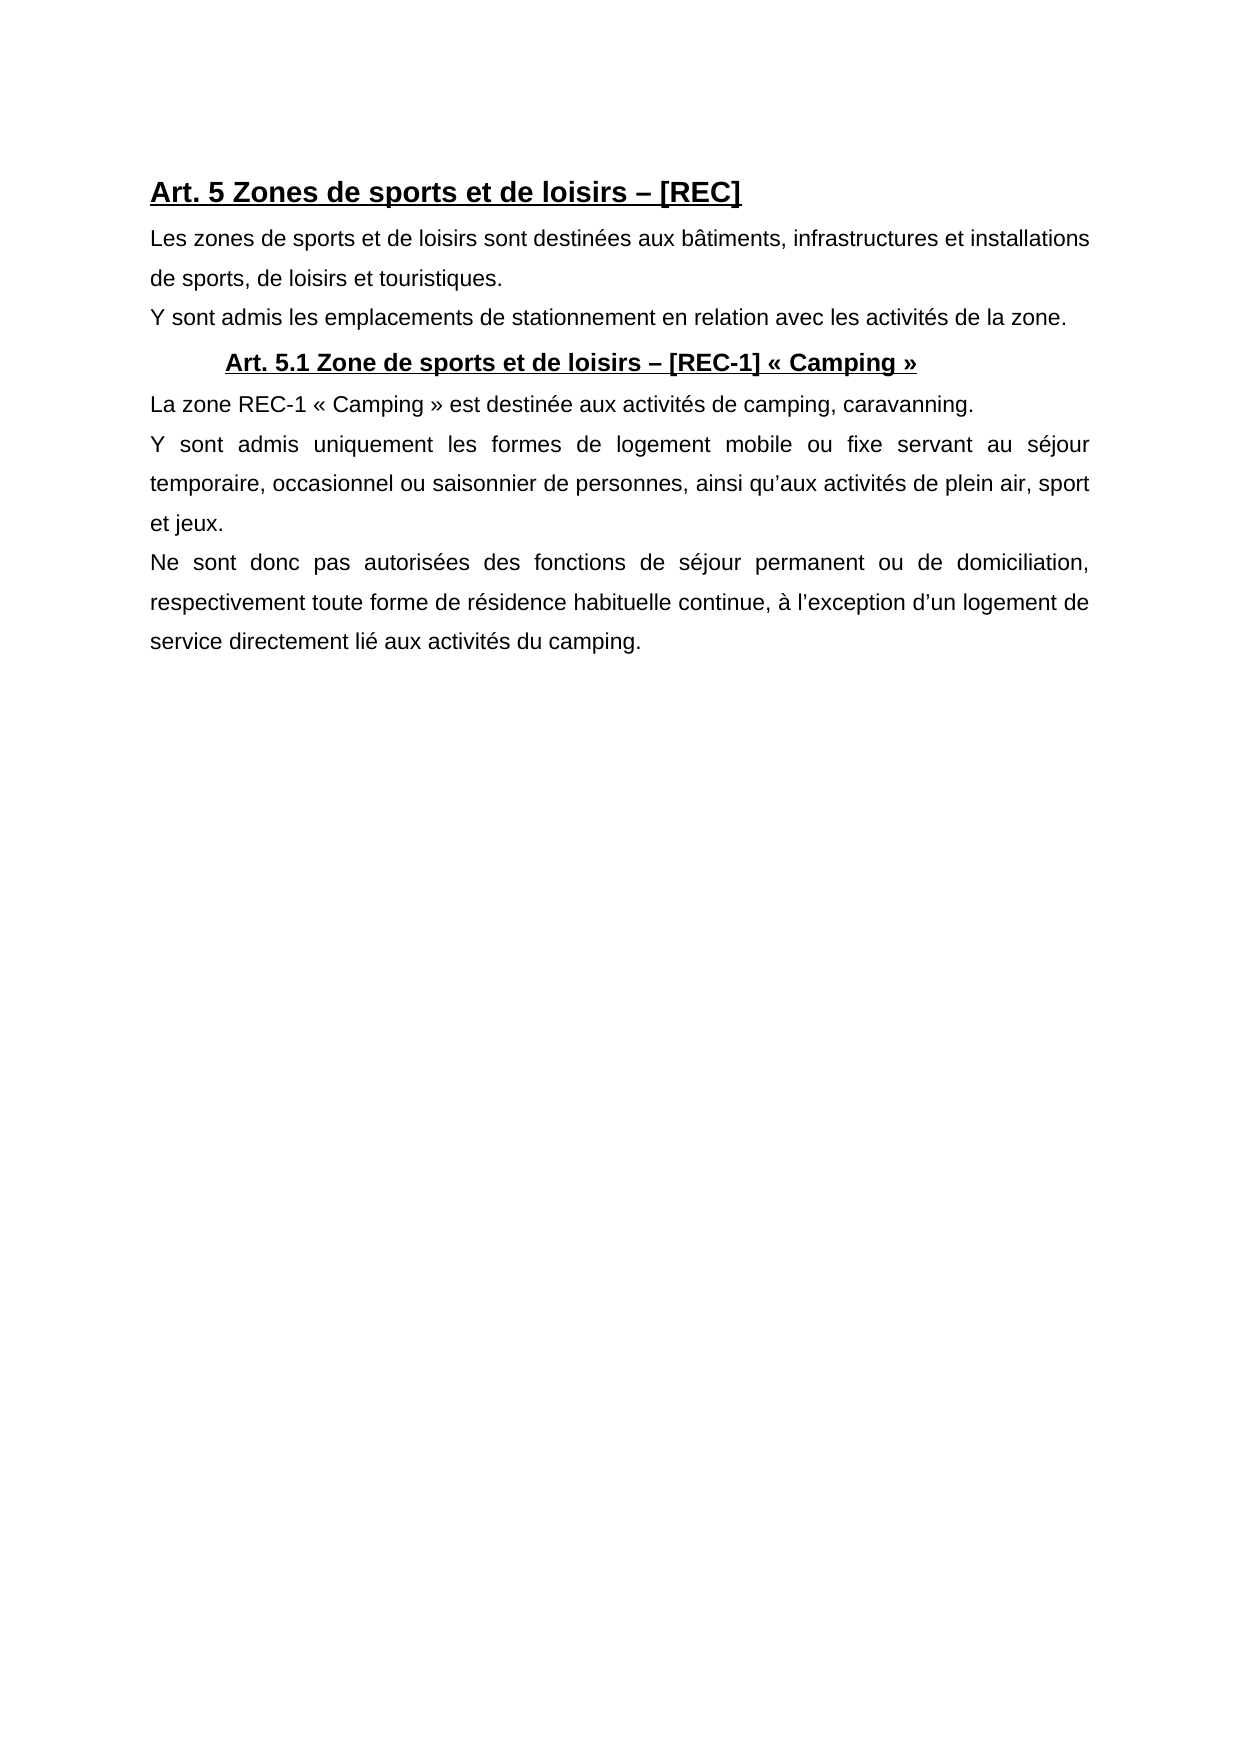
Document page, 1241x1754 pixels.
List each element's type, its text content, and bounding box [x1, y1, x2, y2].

text Ne sont donc pas autorisées des fonctions de séjour permanent ou de domiciliation, respectivement toute forme de résidence habituelle continue, à l’exception d’un logement de service directement lié aux activités du camping. [150, 549, 1090, 654]
subtitle Art. 5.1 Zone de sports et de loisirs – [REC-1] « Camping » [225, 348, 1090, 377]
text Les zones de sports et de loisirs sont destinées aux bâtiments, infrastructures et installations de sports, de loisirs et touristiques. [150, 225, 1090, 291]
text La zone REC-1 « Camping » est destinée aux activités de camping, caravanning. [150, 391, 1090, 417]
subtitle Art. 5 Zones de sports et de loisirs – [REC] [150, 175, 1090, 208]
text Y sont admis les emplacements de stationnement en relation avec les activités de la zone. [150, 304, 1090, 331]
text Y sont admis uniquement les formes de logement mobile ou fixe servant au séjour temporaire, occasionnel ou saisonnier de personnes, ainsi qu’aux activités de plein air, sport et jeux. [150, 431, 1090, 536]
